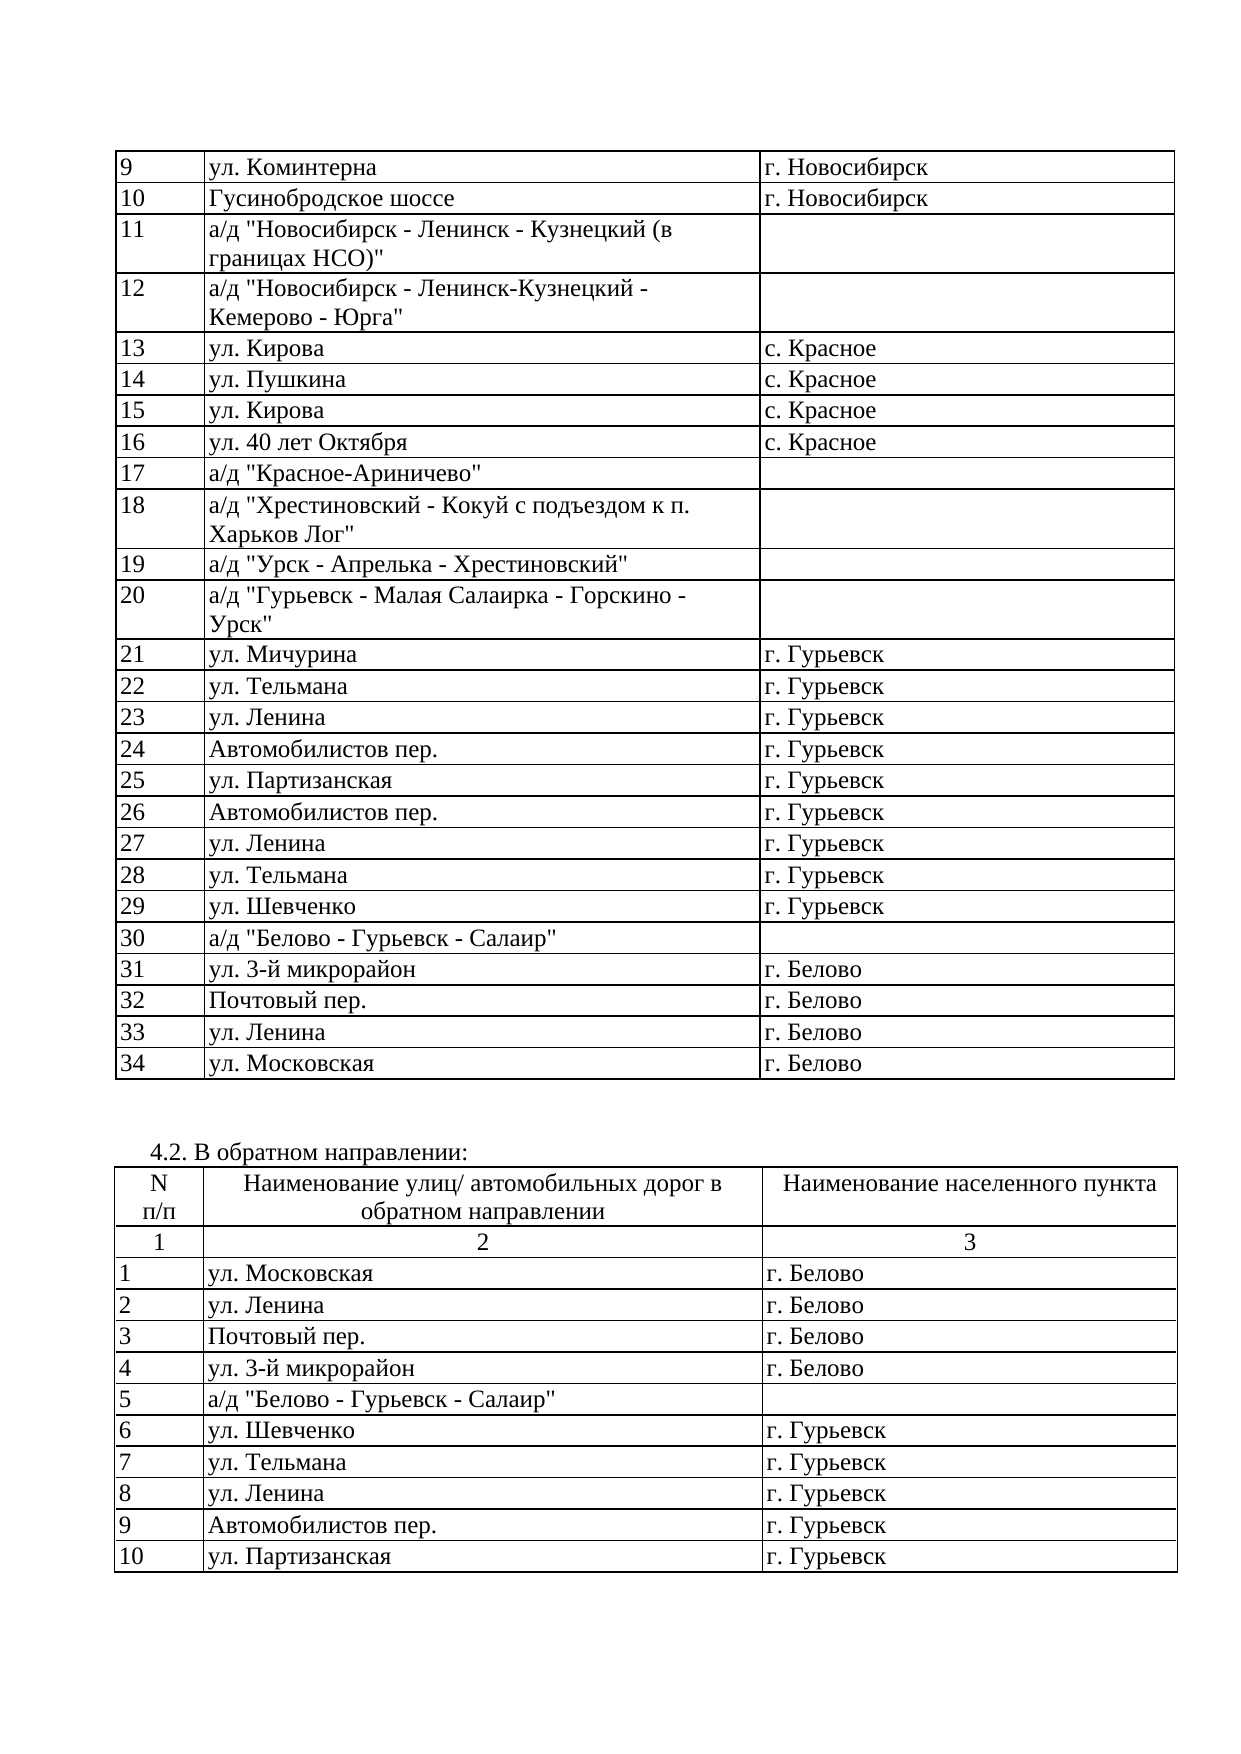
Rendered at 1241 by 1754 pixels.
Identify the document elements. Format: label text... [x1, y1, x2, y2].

table_cell 20 [117, 581, 204, 638]
table_cell 10 [117, 183, 204, 213]
table_cell 23 [117, 702, 204, 732]
table_cell ул. Ленина [205, 702, 759, 732]
table_cell 2 [204, 1227, 762, 1257]
table_cell г. Гурьевск [763, 1508, 1177, 1540]
table_cell г. Гурьевск [761, 702, 1174, 732]
table_cell 9 [115, 1509, 203, 1540]
table_cell ул. Коминтерна [205, 152, 759, 181]
table_header Наименование населенного пункта [763, 1168, 1177, 1225]
table_cell г. Гурьевск [761, 797, 1174, 827]
table_cell 26 [117, 797, 204, 827]
table_cell ул. 3-й микрорайон [204, 1353, 762, 1382]
table_cell с. Красное [761, 396, 1174, 425]
table_cell ул. Партизанская [204, 1541, 762, 1571]
table_cell г. Белово [763, 1320, 1177, 1351]
table_cell [761, 581, 1174, 638]
table_cell 4 [115, 1352, 203, 1382]
table_cell 6 [115, 1415, 203, 1445]
table_cell [763, 1383, 1177, 1414]
table_cell г. Гурьевск [761, 860, 1174, 889]
table_cell 33 [117, 1017, 204, 1047]
table_cell 1 [115, 1226, 203, 1257]
table_cell г. Белово [761, 1048, 1174, 1078]
table_cell г. Белово [761, 954, 1174, 984]
table_cell 19 [117, 549, 204, 579]
table_cell [761, 923, 1174, 952]
table_cell ул. Кирова [205, 396, 759, 425]
table_cell ул. 40 лет Октября [205, 427, 759, 457]
table_cell 3 [763, 1225, 1177, 1257]
table_cell ул. 3-й микрорайон [205, 954, 759, 984]
table_cell ул. Мичурина [205, 640, 759, 669]
table_cell Почтовый пер. [204, 1321, 762, 1351]
table_cell г. Гурьевск [761, 828, 1174, 858]
table_cell 16 [117, 427, 204, 457]
table_cell а/д "Белово - Гурьевск - Салаир" [204, 1384, 762, 1414]
table_cell г. Гурьевск [761, 734, 1174, 764]
table_cell [761, 274, 1174, 331]
table_cell а/д "Гурьевск - Малая Салаирка - Горскино - Урск" [205, 581, 759, 638]
table_cell 28 [117, 860, 204, 889]
table_cell 11 [117, 215, 204, 272]
table_cell г. Белово [761, 986, 1174, 1015]
table_cell 10 [115, 1541, 203, 1571]
table_cell 12 [117, 274, 204, 331]
table_cell г. Гурьевск [761, 891, 1174, 921]
table_cell ул. Ленина [205, 828, 759, 858]
table_cell а/д "Новосибирск - Ленинск-Кузнецкий - Кемерово - Юрга" [205, 274, 759, 331]
table_cell а/д "Урск - Апрелька - Хрестиновский" [205, 549, 759, 579]
table_cell Автомобилистов пер. [205, 734, 759, 764]
table_header Наименование улиц/ автомобильных дорог в обратном направлении [204, 1168, 762, 1225]
table_cell г. Гурьевск [763, 1477, 1177, 1508]
table_cell 22 [117, 671, 204, 701]
text 4.2. В обратном направлении: [150, 1137, 1090, 1166]
table_cell ул. Пушкина [205, 364, 759, 394]
table_cell г. Гурьевск [763, 1445, 1177, 1477]
table_cell 13 [117, 333, 204, 362]
table_cell 21 [117, 640, 204, 669]
table_cell 3 [115, 1321, 203, 1351]
table_cell ул. Московская [205, 1048, 759, 1078]
table_cell г. Белово [763, 1257, 1177, 1288]
table_cell 29 [117, 891, 204, 921]
table_cell ул. Ленина [205, 1017, 759, 1047]
table_cell Почтовый пер. [205, 986, 759, 1015]
table_cell [761, 490, 1174, 547]
table_cell г. Белово [763, 1351, 1177, 1382]
table_cell а/д "Красное-Ариничево" [205, 458, 759, 488]
table_cell 27 [117, 828, 204, 858]
table_cell 24 [117, 734, 204, 764]
table_cell г. Гурьевск [761, 765, 1174, 795]
table_cell 34 [117, 1048, 204, 1078]
table_cell [761, 549, 1174, 579]
table_cell 25 [117, 765, 204, 795]
table_cell ул. Шевченко [205, 891, 759, 921]
table_cell ул. Тельмана [205, 671, 759, 701]
table_cell г. Гурьевск [763, 1414, 1177, 1445]
table_cell г. Белово [761, 1017, 1174, 1047]
table_cell а/д "Новосибирск - Ленинск - Кузнецкий (в границах НСО)" [205, 215, 759, 272]
table_cell г. Новосибирск [761, 152, 1174, 181]
table_cell Автомобилистов пер. [205, 797, 759, 827]
table_cell ул. Ленина [204, 1478, 762, 1508]
table_cell 9 [117, 152, 204, 181]
table_cell 1 [115, 1258, 203, 1288]
table_cell г. Гурьевск [761, 671, 1174, 701]
table_cell 7 [115, 1446, 203, 1477]
table_cell 8 [115, 1478, 203, 1508]
table_cell с. Красное [761, 333, 1174, 362]
table_cell ул. Партизанская [205, 765, 759, 795]
table_cell 18 [117, 490, 204, 547]
table_cell ул. Кирова [205, 333, 759, 362]
table_cell г. Гурьевск [761, 640, 1174, 669]
table_cell [761, 458, 1174, 488]
table_cell г. Белово [763, 1288, 1177, 1319]
table_cell ул. Ленина [204, 1290, 762, 1319]
table_cell ул. Московская [204, 1258, 762, 1288]
table_cell 15 [117, 396, 204, 425]
table_cell а/д "Белово - Гурьевск - Салаир" [205, 923, 759, 952]
table_cell ул. Шевченко [204, 1416, 762, 1445]
table_cell [761, 215, 1174, 272]
table_cell а/д "Хрестиновский - Кокуй с подъездом к п. Харьков Лог" [205, 490, 759, 547]
table_cell 2 [115, 1289, 203, 1319]
table_cell 14 [117, 364, 204, 394]
table_cell Автомобилистов пер. [204, 1510, 762, 1540]
table_cell г. Гурьевск [763, 1540, 1177, 1571]
table_cell Гусинобродское шоссе [205, 183, 759, 213]
table_cell 32 [117, 986, 204, 1015]
table_cell 30 [117, 923, 204, 952]
table_cell 31 [117, 954, 204, 984]
table_cell с. Красное [761, 364, 1174, 394]
table_header N п/п [115, 1168, 203, 1225]
table_cell 5 [115, 1384, 203, 1414]
table_cell г. Новосибирск [761, 183, 1174, 213]
table_cell ул. Тельмана [204, 1447, 762, 1477]
table_cell ул. Тельмана [205, 860, 759, 889]
table_cell с. Красное [761, 427, 1174, 457]
table_cell 17 [117, 458, 204, 488]
